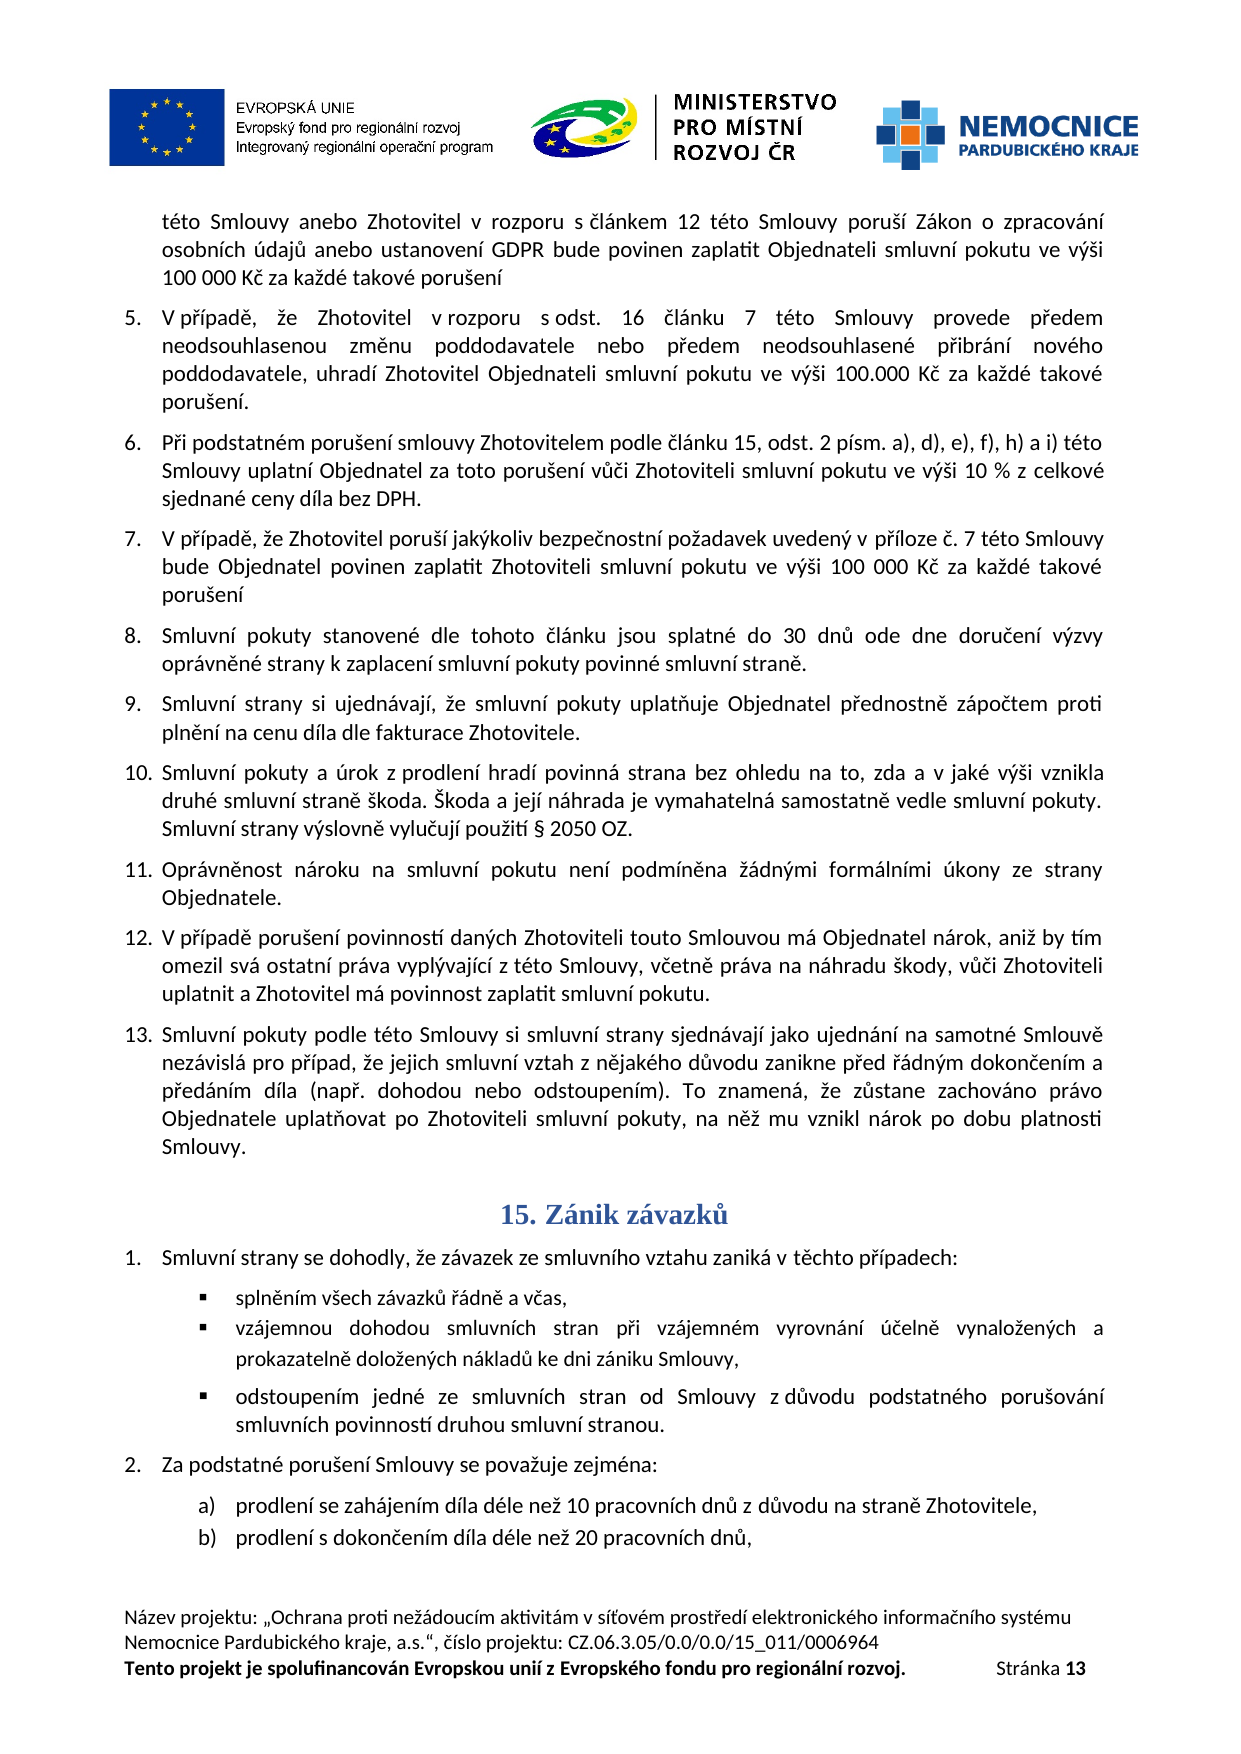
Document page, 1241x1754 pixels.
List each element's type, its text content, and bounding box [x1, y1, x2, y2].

list prodlení s dokončením díla déle než 20 pracovních dnů, [198, 1523, 1104, 1551]
subtitle Zánik závazků [124, 1197, 1104, 1231]
list V případě porušení povinností daných Zhotoviteli touto Smlouvou má Objednatel nárok, aniž by tím omezil svá ostatní práva vyplývající z této Smlouvy, včetně práva na náhradu škody, vůči Zhotoviteli uplatnit a Zhotovitel má povinnost zaplatit smluvní pokutu. [124, 923, 1104, 1007]
list vzájemnou dohodou smluvních stran při vzájemném vyrovnání účelně vynaložených a prokazatelně doložených nákladů ke dni zániku Smlouvy, [198, 1314, 1104, 1372]
list Při podstatném porušení smlouvy Zhotovitelem podle článku 15, odst. 2 písm. a), d), e), f), h) a i) této Smlouvy uplatní Objednatel za toto porušení vůči Zhotoviteli smluvní pokutu ve výši 10 % z celkové sjednané ceny díla bez DPH. [124, 428, 1104, 512]
list Smluvní pokuty stanovené dle tohoto článku jsou splatné do 30 dnů ode dne doručení výzvy oprávněné strany k zaplacení smluvní pokuty povinné smluvní straně. [124, 621, 1104, 677]
list V případě, že Zhotovitel v rozporu s odst. 16 článku 7 této Smlouvy provede předem neodsouhlasenou změnu poddodavatele nebo předem neodsouhlasené přibrání nového poddodavatele, uhradí Zhotovitel Objednateli smluvní pokutu ve výši 100.000 Kč za každé takové porušení. [124, 303, 1104, 415]
list Smluvní pokuty a úrok z prodlení hradí povinná strana bez ohledu na to, zda a v jaké výši vznikla druhé smluvní straně škoda. Škoda a její náhrada je vymahatelná samostatně vedle smluvní pokuty. Smluvní strany výslovně vylučují použití § 2050 OZ. [124, 758, 1104, 842]
list Za podstatné porušení Smlouvy se považuje zejména: [124, 1451, 1104, 1479]
list V případě, že Zhotovitel poruší jakýkoliv bezpečnostní požadavek uvedený v příloze č. 7 této Smlouvy bude Objednatel povinen zaplatit Zhotoviteli smluvní pokutu ve výši 100 000 Kč za každé takové porušení [124, 524, 1104, 608]
list Smluvní strany si ujednávají, že smluvní pokuty uplatňuje Objednatel přednostně zápočtem proti plnění na cenu díla dle fakturace Zhotovitele. [124, 689, 1104, 746]
list Smluvní strany se dohodly, že závazek ze smluvního vztahu zaniká v těchto případech: [124, 1243, 1104, 1271]
list Oprávněnost nároku na smluvní pokutu není podmíněna žádnými formálními úkony ze strany Objednatele. [124, 855, 1104, 911]
list prodlení se zahájením díla déle než 10 pracovních dnů z důvodu na straně Zhotovitele, [198, 1491, 1104, 1519]
picture [84, 62, 861, 191]
picture [875, 100, 1139, 171]
list odstoupením jedné ze smluvních stran od Smlouvy z důvodu podstatného porušování smluvních povinností druhou smluvní stranou. [198, 1382, 1104, 1438]
list Smluvní pokuty podle této Smlouvy si smluvní strany sjednávají jako ujednání na samotné Smlouvě nezávislá pro případ, že jejich smluvní vztah z nějakého důvodu zanikne před řádným dokončením a předáním díla (např. dohodou nebo odstoupením). To znamená, že zůstane zachováno právo Objednatele uplatňovat po Zhotoviteli smluvní pokuty, na něž mu vznikl nárok po dobu platnosti Smlouvy. [124, 1020, 1104, 1160]
list splněním všech závazků řádně a včas, [198, 1284, 1104, 1311]
